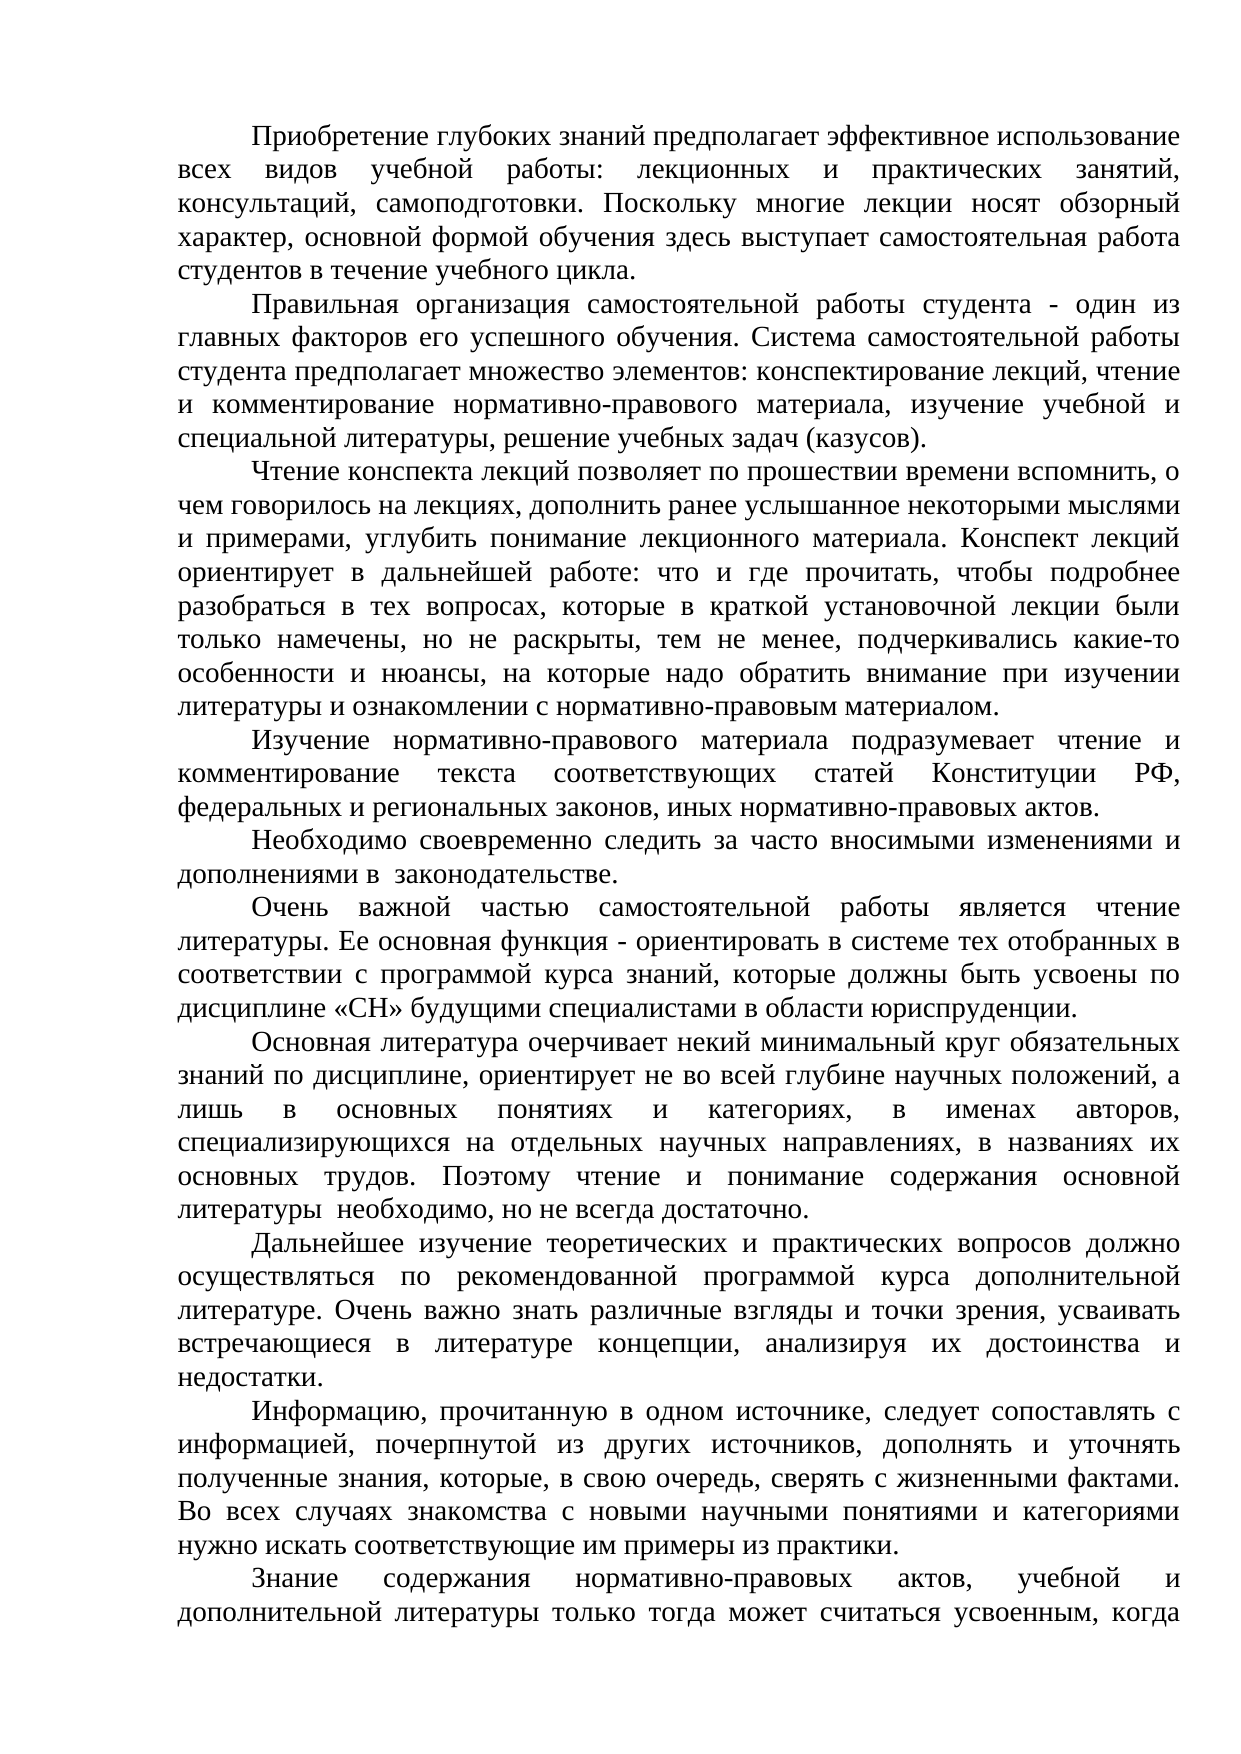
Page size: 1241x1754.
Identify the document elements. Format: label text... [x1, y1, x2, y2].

text Необходимо своевременно следить за часто вносимыми изменениями и дополнениями в законодательстве. [177, 822, 1181, 889]
text Приобретение глубоких знаний предполагает эффективное использование всех видов учебной работы: лекционных и практических занятий, консультаций, самоподготовки. Поскольку многие лекции носят обзорный характер, основной формой обучения здесь выступает самостоятельная работа студентов в течение учебного цикла. [177, 118, 1181, 286]
text Изучение нормативно-правового материала подразумевает чтение и комментирование текста соответствующих статей Конституции РФ, федеральных и региональных законов, иных нормативно-правовых актов. [177, 722, 1181, 822]
text Очень важной частью самостоятельной работы является чтение литературы. Ее основная функция - ориентировать в системе тех отобранных в соответствии с программой курса знаний, которые должны быть усвоены по дисциплине «СН» будущими специалистами в области юриспруденции. [177, 889, 1181, 1024]
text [177, 1560, 1181, 1627]
text Информацию, прочитанную в одном источнике, следует сопоставлять с информацией, почерпнутой из других источников, дополнять и уточнять полученные знания, которые, в свою очередь, сверять с жизненными фактами. Во всех случаях знакомства с новыми научными понятиями и категориями нужно искать соответствующие им примеры из практики. [177, 1393, 1181, 1560]
text Основная литература очерчивает некий минимальный круг обязательных знаний по дисциплине, ориентирует не во всей глубине научных положений, а лишь в основных понятиях и категориях, в именах авторов, специализирующихся на отдельных научных направлениях, в названиях их основных трудов. Поэтому чтение и понимание содержания основной литературы необходимо, но не всегда достаточно. [177, 1024, 1181, 1225]
text Дальнейшее изучение теоретических и практических вопросов должно осуществляться по рекомендованной программой курса дополнительной литературе. Очень важно знать различные взгляды и точки зрения, усваивать встречающиеся в литературе концепции, анализируя их достоинства и недостатки. [177, 1225, 1181, 1393]
text Правильная организация самостоятельной работы студента - один из главных факторов его успешного обучения. Система самостоятельной работы студента предполагает множество элементов: конспектирование лекций, чтение и комментирование нормативно-правового материала, изучение учебной и специальной литературы, решение учебных задач (казусов). [177, 286, 1181, 453]
text Чтение конспекта лекций позволяет по прошествии времени вспомнить, о чем говорилось на лекциях, дополнить ранее услышанное некоторыми мыслями и примерами, углубить понимание лекционного материала. Конспект лекций ориентирует в дальнейшей работе: что и где прочитать, чтобы подробнее разобраться в тех вопросах, которые в краткой установочной лекции были только намечены, но не раскрыты, тем не менее, подчеркивались какие-то особенности и нюансы, на которые надо обратить внимание при изучении литературы и ознакомлении с нормативно-правовым материалом. [177, 453, 1181, 722]
